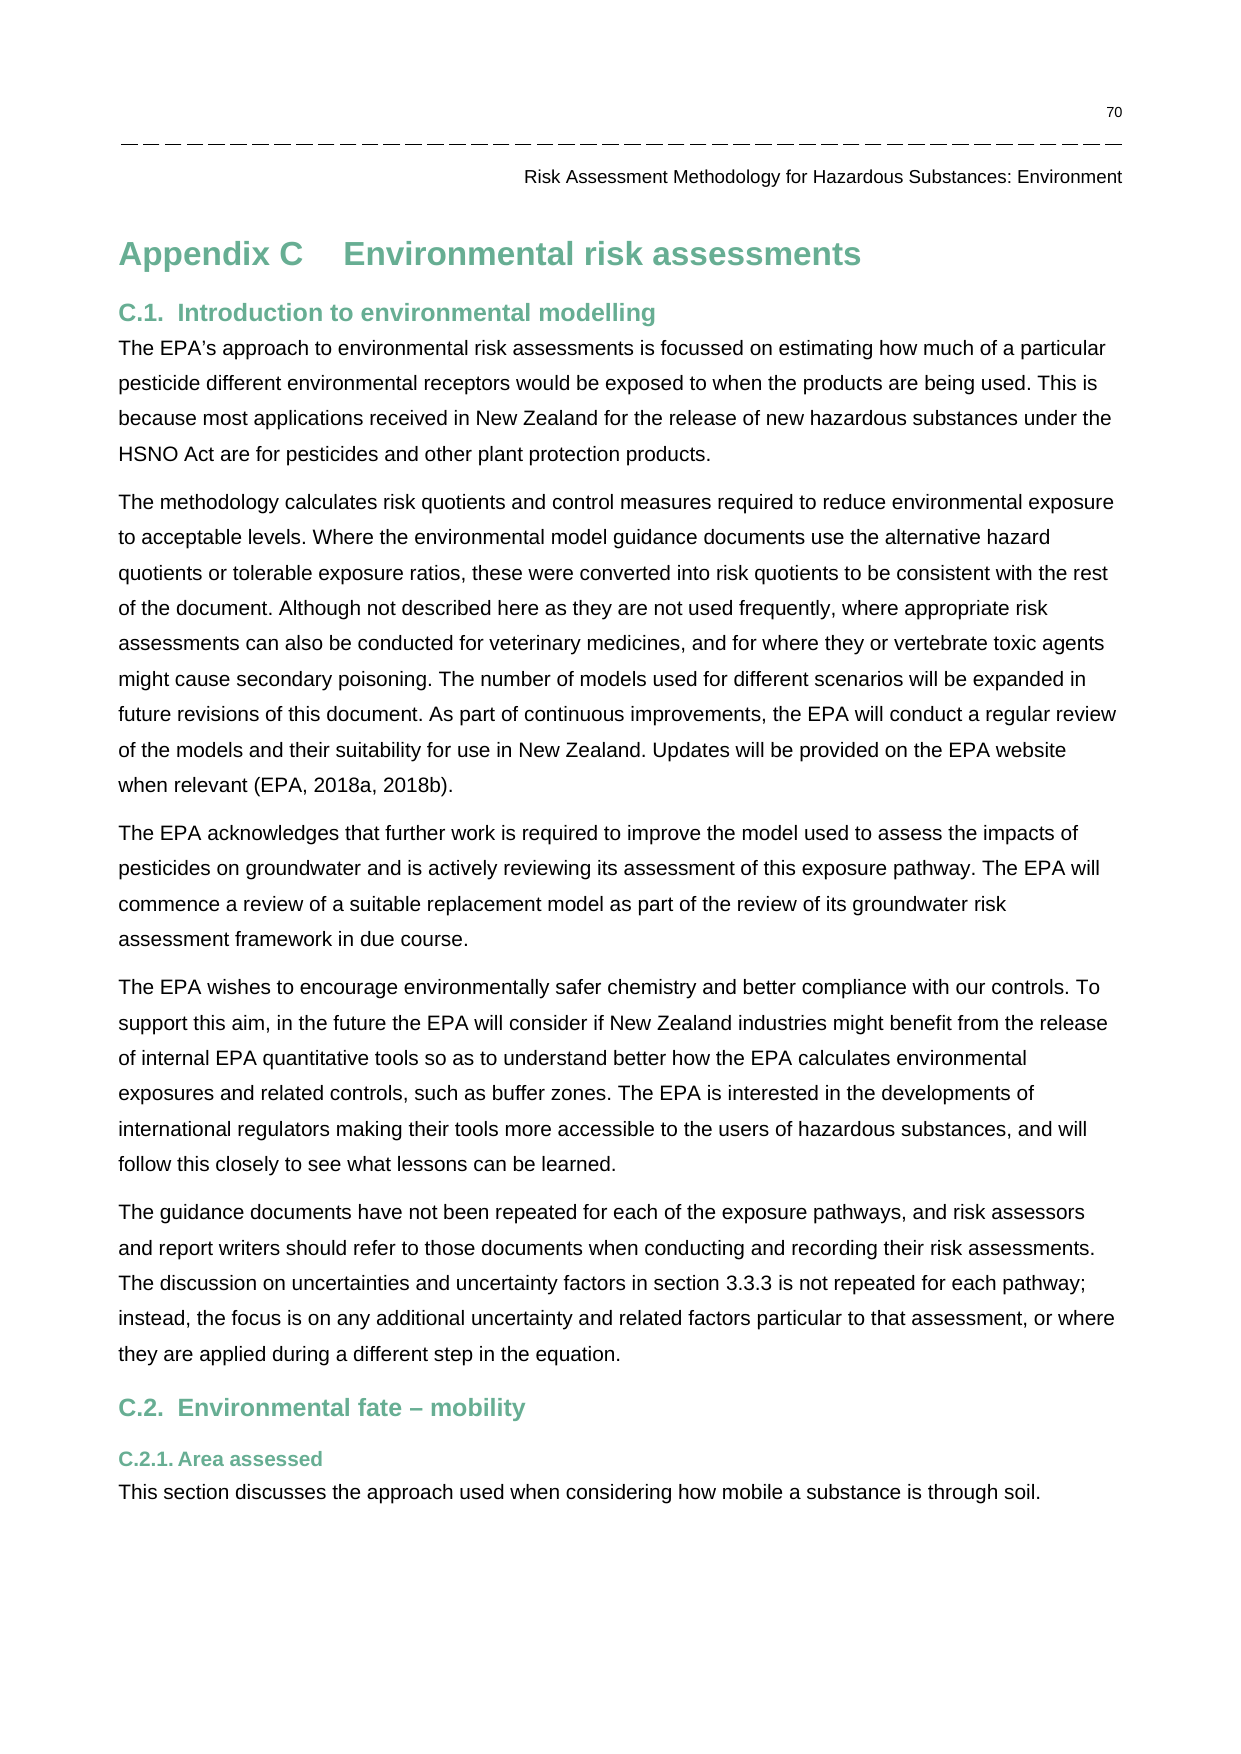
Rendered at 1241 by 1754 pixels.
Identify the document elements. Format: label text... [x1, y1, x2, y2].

subtitle Introduction to environmental modelling [118, 298, 1122, 327]
text The EPA acknowledges that further work is required to improve the model used to assess the impacts of pesticides on groundwater and is actively reviewing its assessment of this exposure pathway. The EPA will commence a review of a suitable replacement model as part of the review of its groundwater risk assessment framework in due course. [118, 812, 1122, 954]
text The methodology calculates risk quotients and control measures required to reduce environmental exposure to acceptable levels. Where the environmental model guidance documents use the alternative hazard quotients or tolerable exposure ratios, these were converted into risk quotients to be consistent with the rest of the document. Although not described here as they are not used frequently, where appropriate risk assessments can also be conducted for veterinary medicines, and for where they or vertebrate toxic agents might cause secondary poisoning. The number of models used for different scenarios will be expanded in future revisions of this document. As part of continuous improvements, the EPA will conduct a regular review of the models and their suitability for use in New Zealand. Updates will be provided on the EPA website when relevant (EPA, 2018a, 2018b). [118, 481, 1122, 799]
text This section discusses the approach used when considering how mobile a substance is through soil. [118, 1471, 1122, 1506]
subtitle Environmental fate – mobility [118, 1393, 1122, 1422]
subtitle Area assessed [118, 1447, 1122, 1471]
subtitle Environmental risk assessments [118, 234, 1122, 273]
text The EPA wishes to encourage environmentally safer chemistry and better compliance with our controls. To support this aim, in the future the EPA will consider if New Zealand industries might benefit from the release of internal EPA quantitative tools so as to understand better how the EPA calculates environmental exposures and related controls, such as buffer zones. The EPA is interested in the developments of international regulators making their tools more accessible to the users of hazardous substances, and will follow this closely to see what lessons can be learned. [118, 966, 1122, 1179]
text The EPA’s approach to environmental risk assessments is focussed on estimating how much of a particular pesticide different environmental receptors would be exposed to when the products are being used. This is because most applications received in New Zealand for the release of new hazardous substances under the HSNO Act are for pesticides and other plant protection products. [118, 327, 1122, 468]
text The guidance documents have not been repeated for each of the exposure pathways, and risk assessors and report writers should refer to those documents when conducting and recording their risk assessments. The discussion on uncertainties and uncertainty factors in section 3.3.3 is not repeated for each pathway; instead, the focus is on any additional uncertainty and related factors particular to that assessment, or where they are applied during a different step in the equation. [118, 1191, 1122, 1368]
